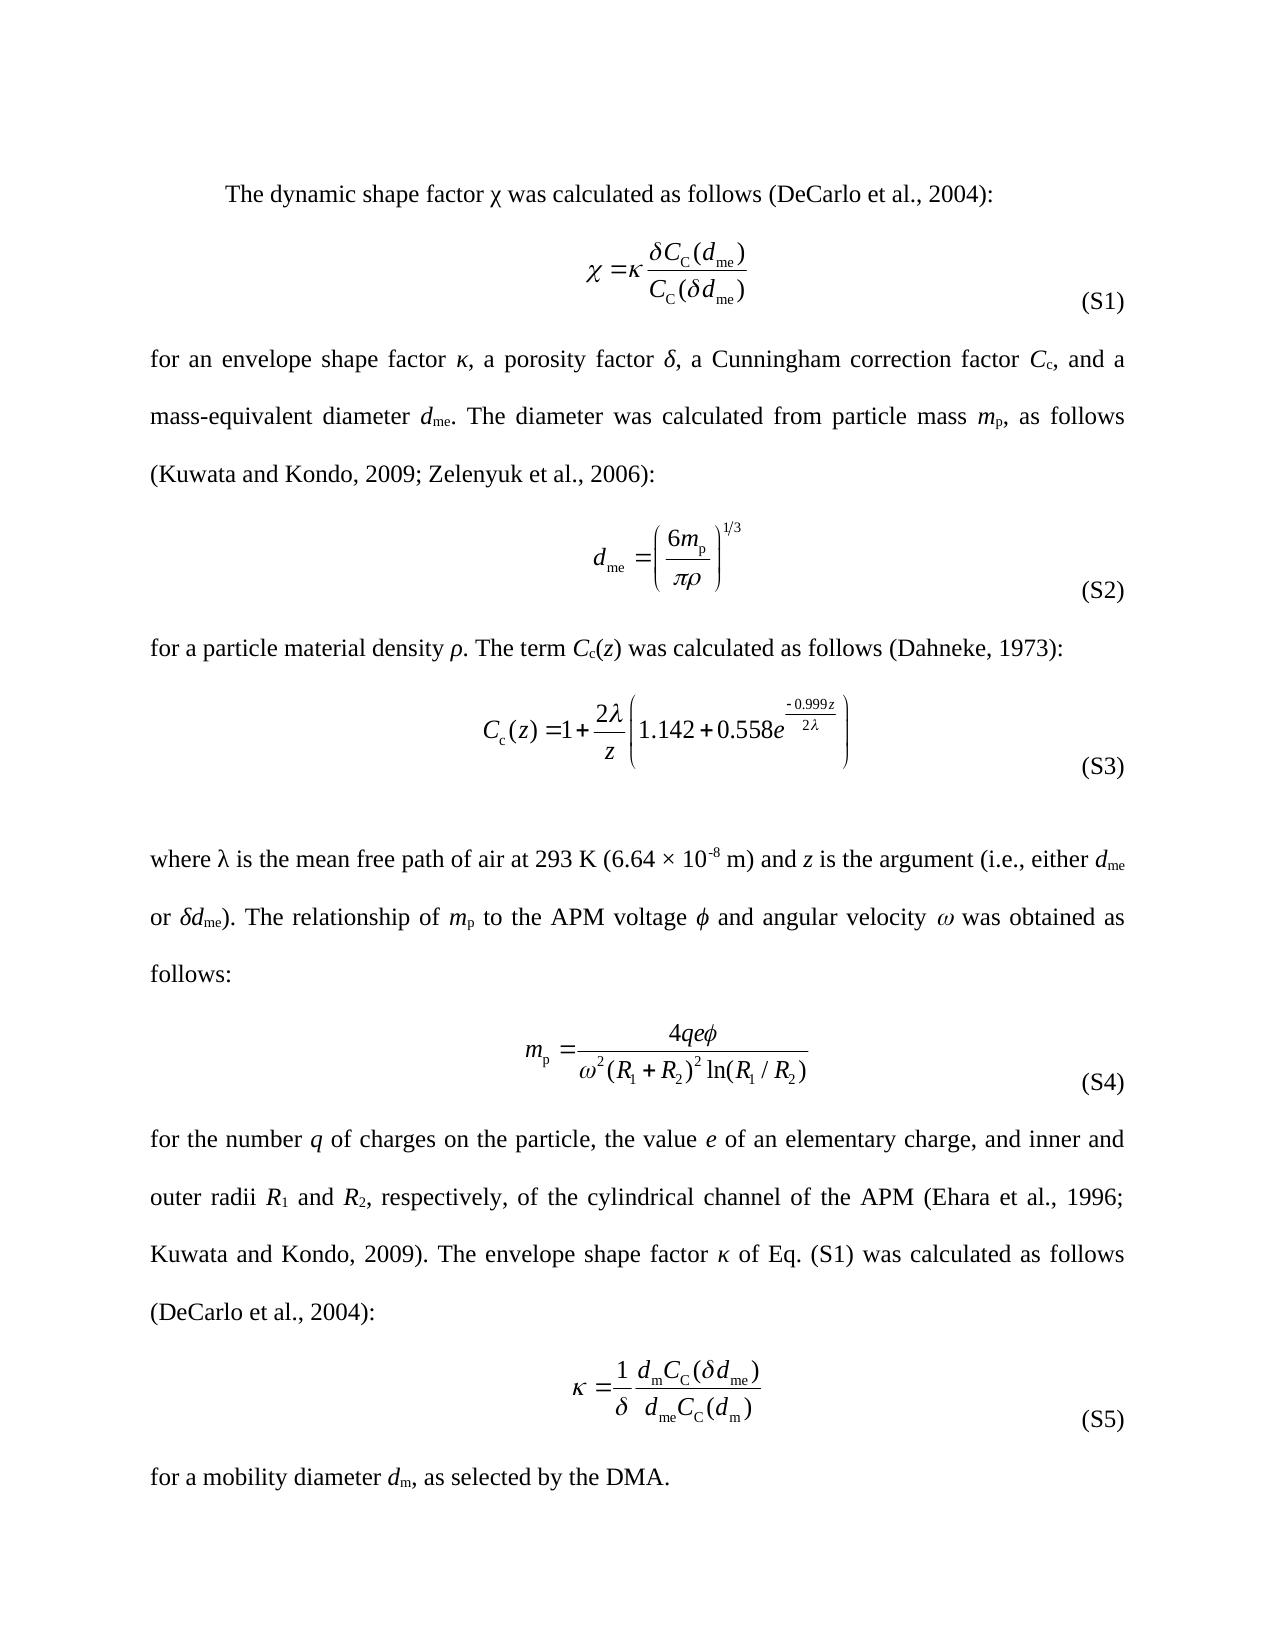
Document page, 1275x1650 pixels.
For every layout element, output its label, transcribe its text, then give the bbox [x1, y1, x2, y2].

text for an envelope shape factor κ, a porosity factor δ, a Cunningham correction factor Cc, and a mass-equivalent diameter dme. The diameter was calculated from particle mass mp, as follows (Kuwata and Kondo, 2009; Zelenyuk et al., 2006): [150, 344, 1125, 487]
text for a mobility diameter dm, as selected by the DMA. [150, 1462, 1125, 1491]
text for a particle material density ρ. The term Cc(z) was calculated as follows (Dahneke, 1973): [150, 633, 1125, 661]
text (S5) [150, 1354, 1125, 1433]
text (S2) [225, 516, 1125, 604]
text (S1) [150, 236, 1125, 315]
text (S3) [150, 690, 1125, 780]
text where λ is the mean free path of air at 293 K (6.64 × 10-8 m) and z is the argument (i.e., either dme or δdme). The relationship of mp to the APM voltage ϕ and angular velocity  was obtained as follows: [150, 844, 1125, 988]
text for the number q of charges on the particle, the value e of an elementary charge, and inner and outer radii R1 and R2, respectively, of the cylindrical channel of the APM (Ehara et al., 1996; Kuwata and Kondo, 2009). The envelope shape factor κ of Eq. (S1) was calculated as follows (DeCarlo et al., 2004): [150, 1124, 1125, 1326]
text (S4) [150, 1017, 1125, 1096]
text The dynamic shape factor χ was calculated as follows (DeCarlo et al., 2004): [150, 179, 1125, 207]
